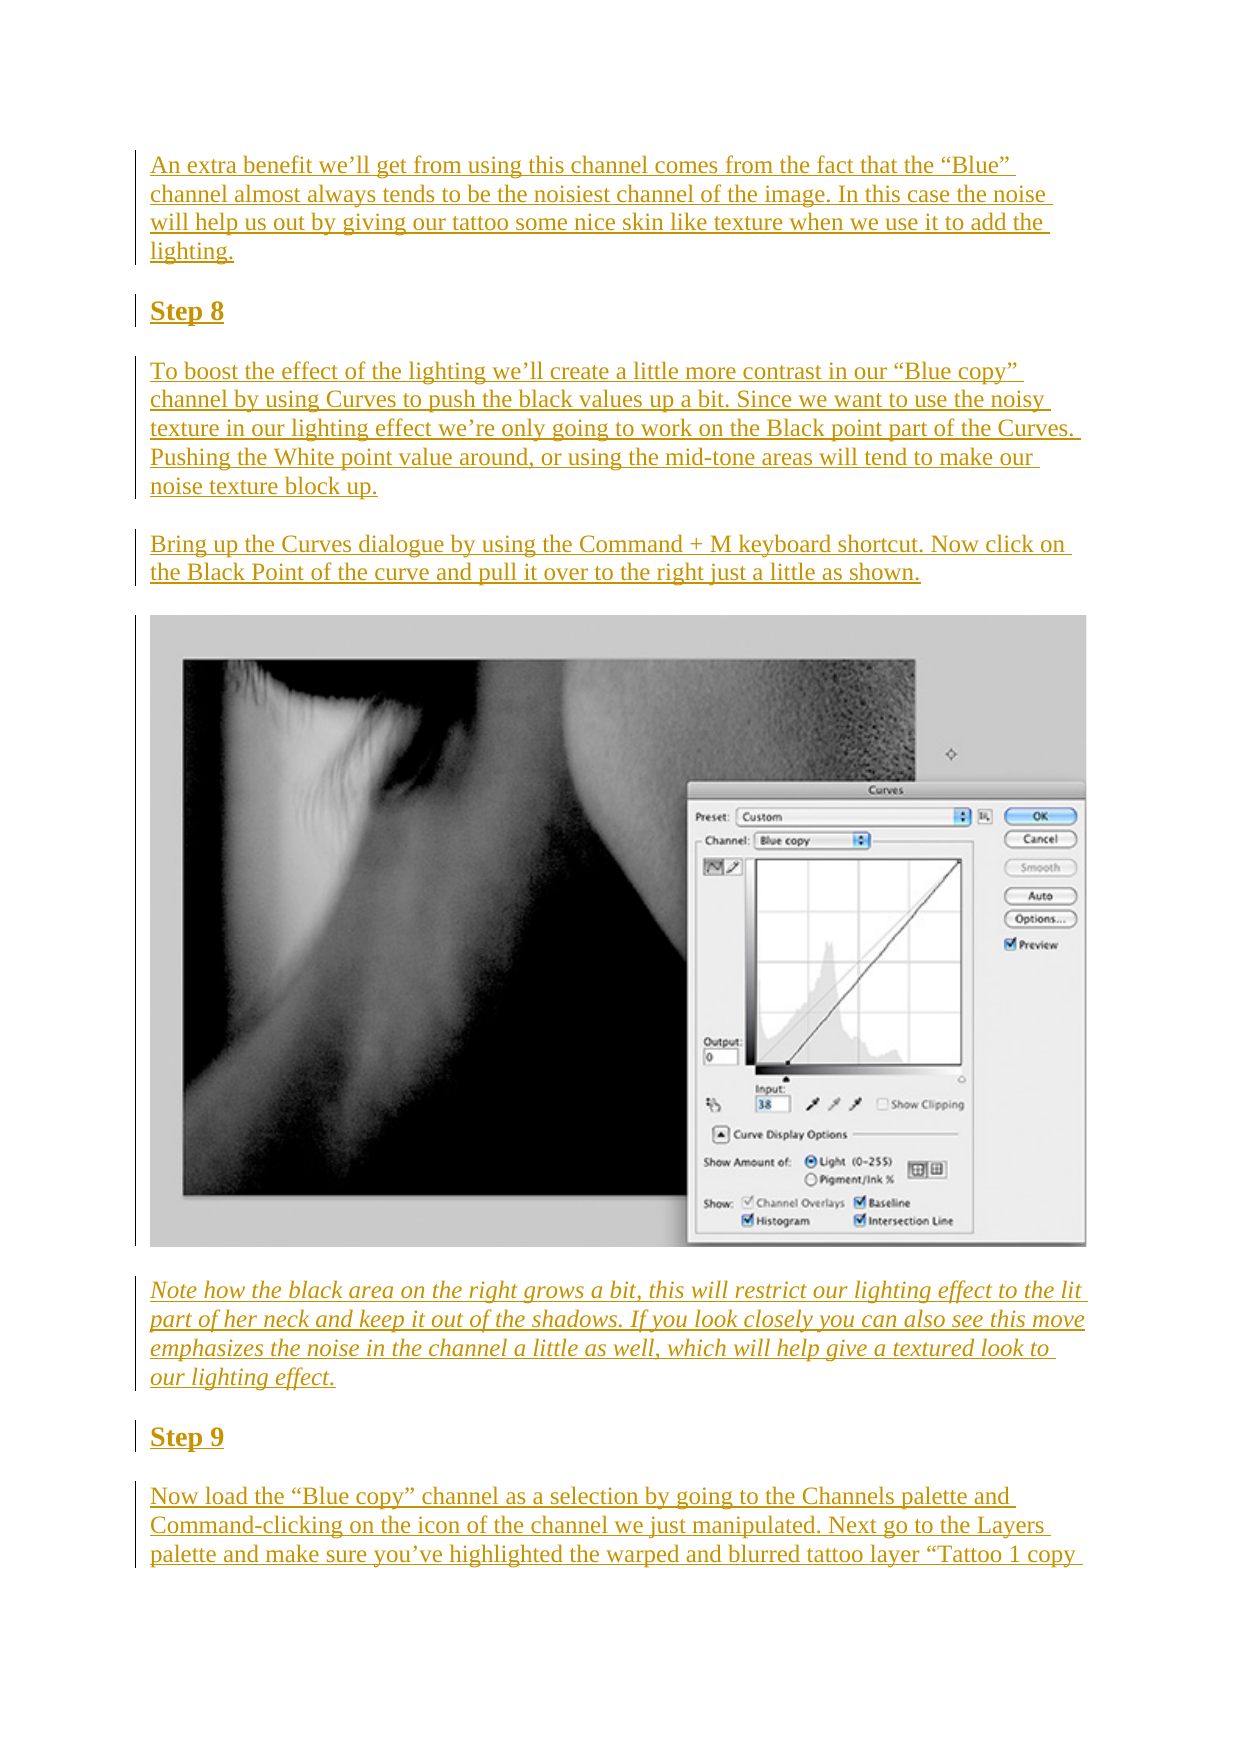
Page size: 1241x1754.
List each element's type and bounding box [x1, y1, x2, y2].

picture [150, 615, 1087, 1247]
